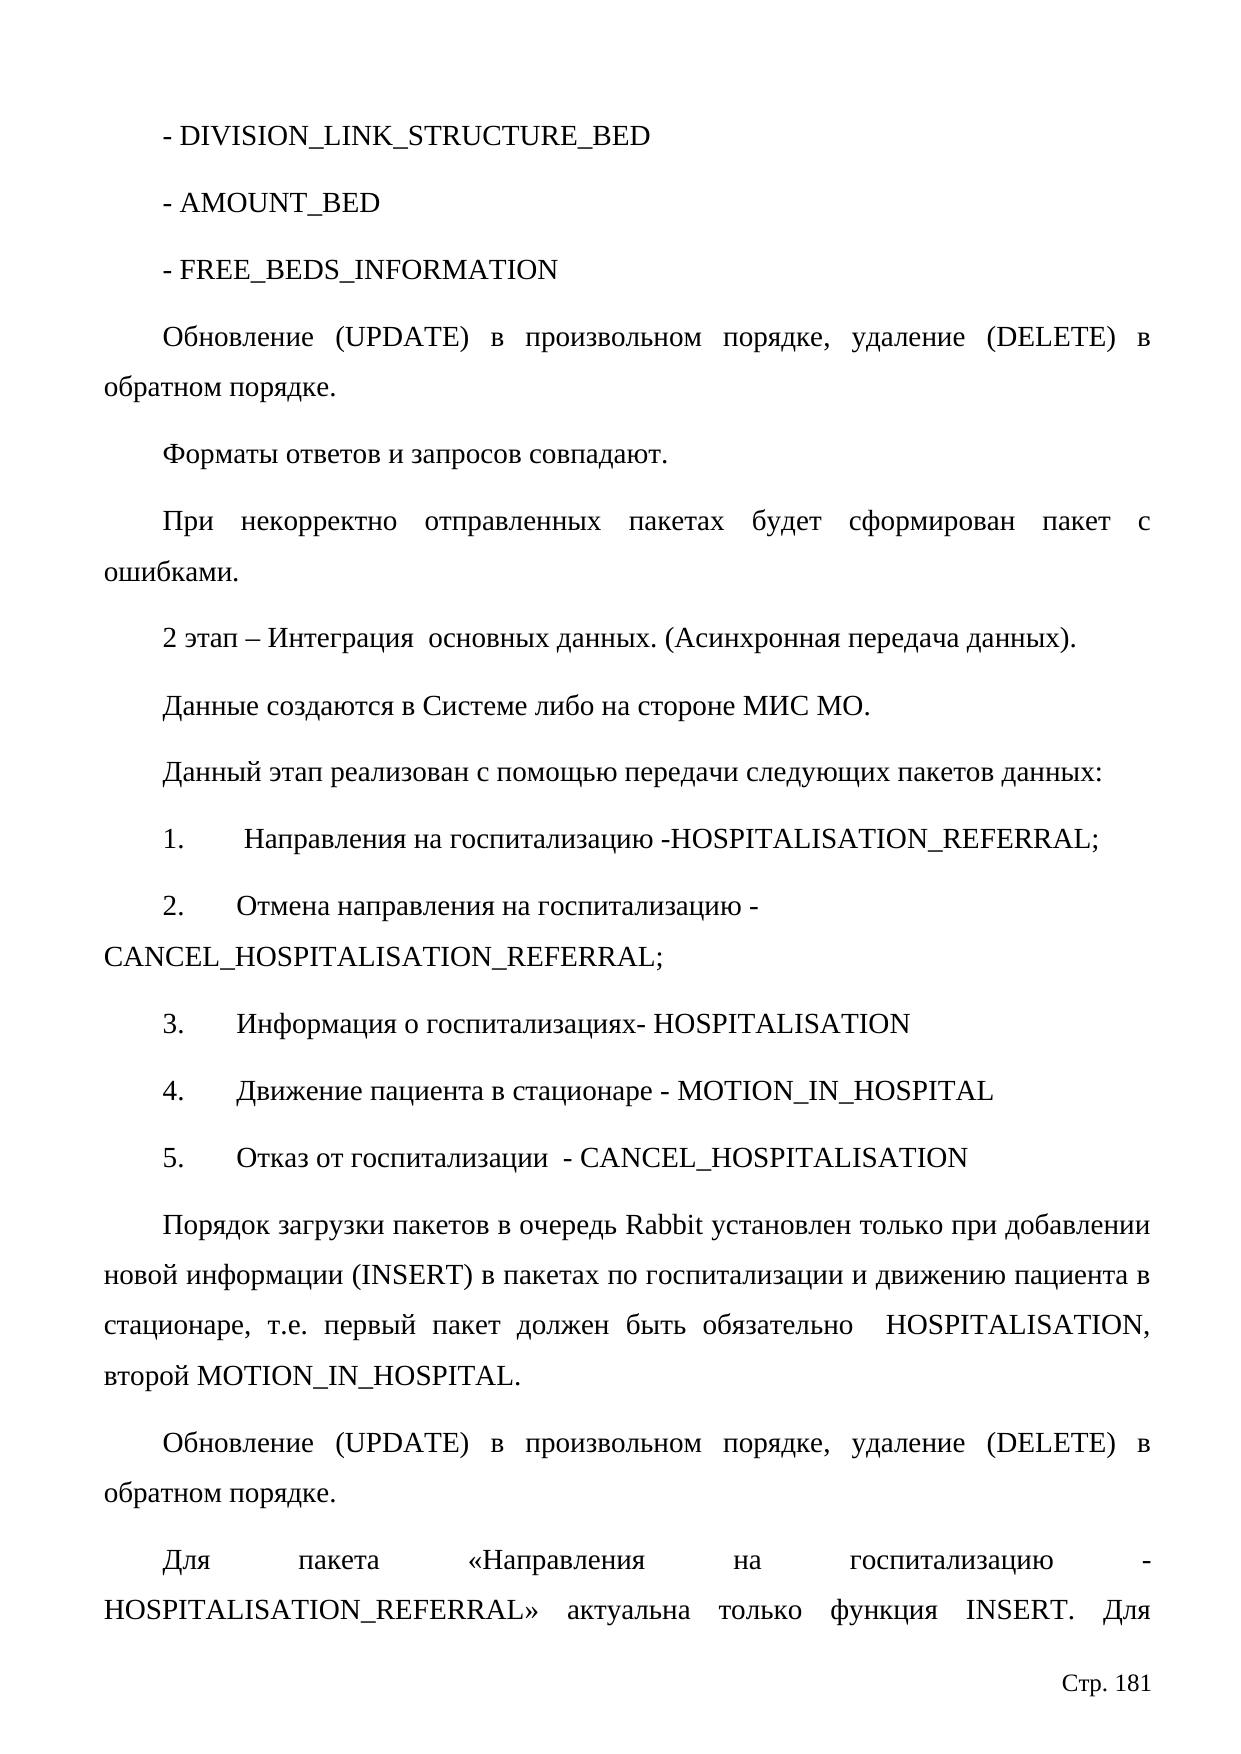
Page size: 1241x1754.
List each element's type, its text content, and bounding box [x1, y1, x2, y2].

text Обновление (UPDATE) в произвольном порядке, удаление (DELETE) в обратном порядке. [103, 1425, 1152, 1508]
text Форматы ответов и запросов совпадают. [103, 436, 1152, 470]
text 2. Отмена направления на госпитализацию -CANCEL_HOSPITALISATION_REFERRAL; [103, 888, 1152, 972]
text 1. Направления на госпитализацию -HOSPITALISATION_REFERRAL; [103, 822, 1152, 855]
text Данные создаются в Системе либо на стороне МИС МО. [103, 688, 1152, 721]
text Порядок загрузки пакетов в очередь Rabbit установлен только при добавлении новой информации (INSERT) в пакетах по госпитализации и движению пациента в стационаре, т.е. первый пакет должен быть обязательно HOSPITALISATION, второй MOTION_IN_HOSPITAL. [103, 1207, 1152, 1391]
text 4. Движение пациента в стационаре - MOTION_IN_HOSPITAL [103, 1073, 1152, 1106]
text 3. Информация о госпитализациях- HOSPITALISATION [103, 1006, 1152, 1039]
text Данный этап реализован с помощью передачи следующих пакетов данных: [103, 754, 1152, 788]
text - DIVISION_LINK_STRUCTURE_BED [103, 118, 1152, 152]
text При некорректно отправленных пакетах будет сформирован пакет с ошибками. [103, 503, 1152, 587]
text Обновление (UPDATE) в произвольном порядке, удаление (DELETE) в обратном порядке. [103, 319, 1152, 403]
text 2 этап – Интеграция основных данных. (Асинхронная передача данных). [103, 621, 1152, 654]
text 5. Отказ от госпитализации - CANCEL_HOSPITALISATION [103, 1140, 1152, 1173]
text - FREE_BEDS_INFORMATION [103, 252, 1152, 286]
text - AMOUNT_BED [103, 185, 1152, 219]
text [103, 1542, 1152, 1626]
